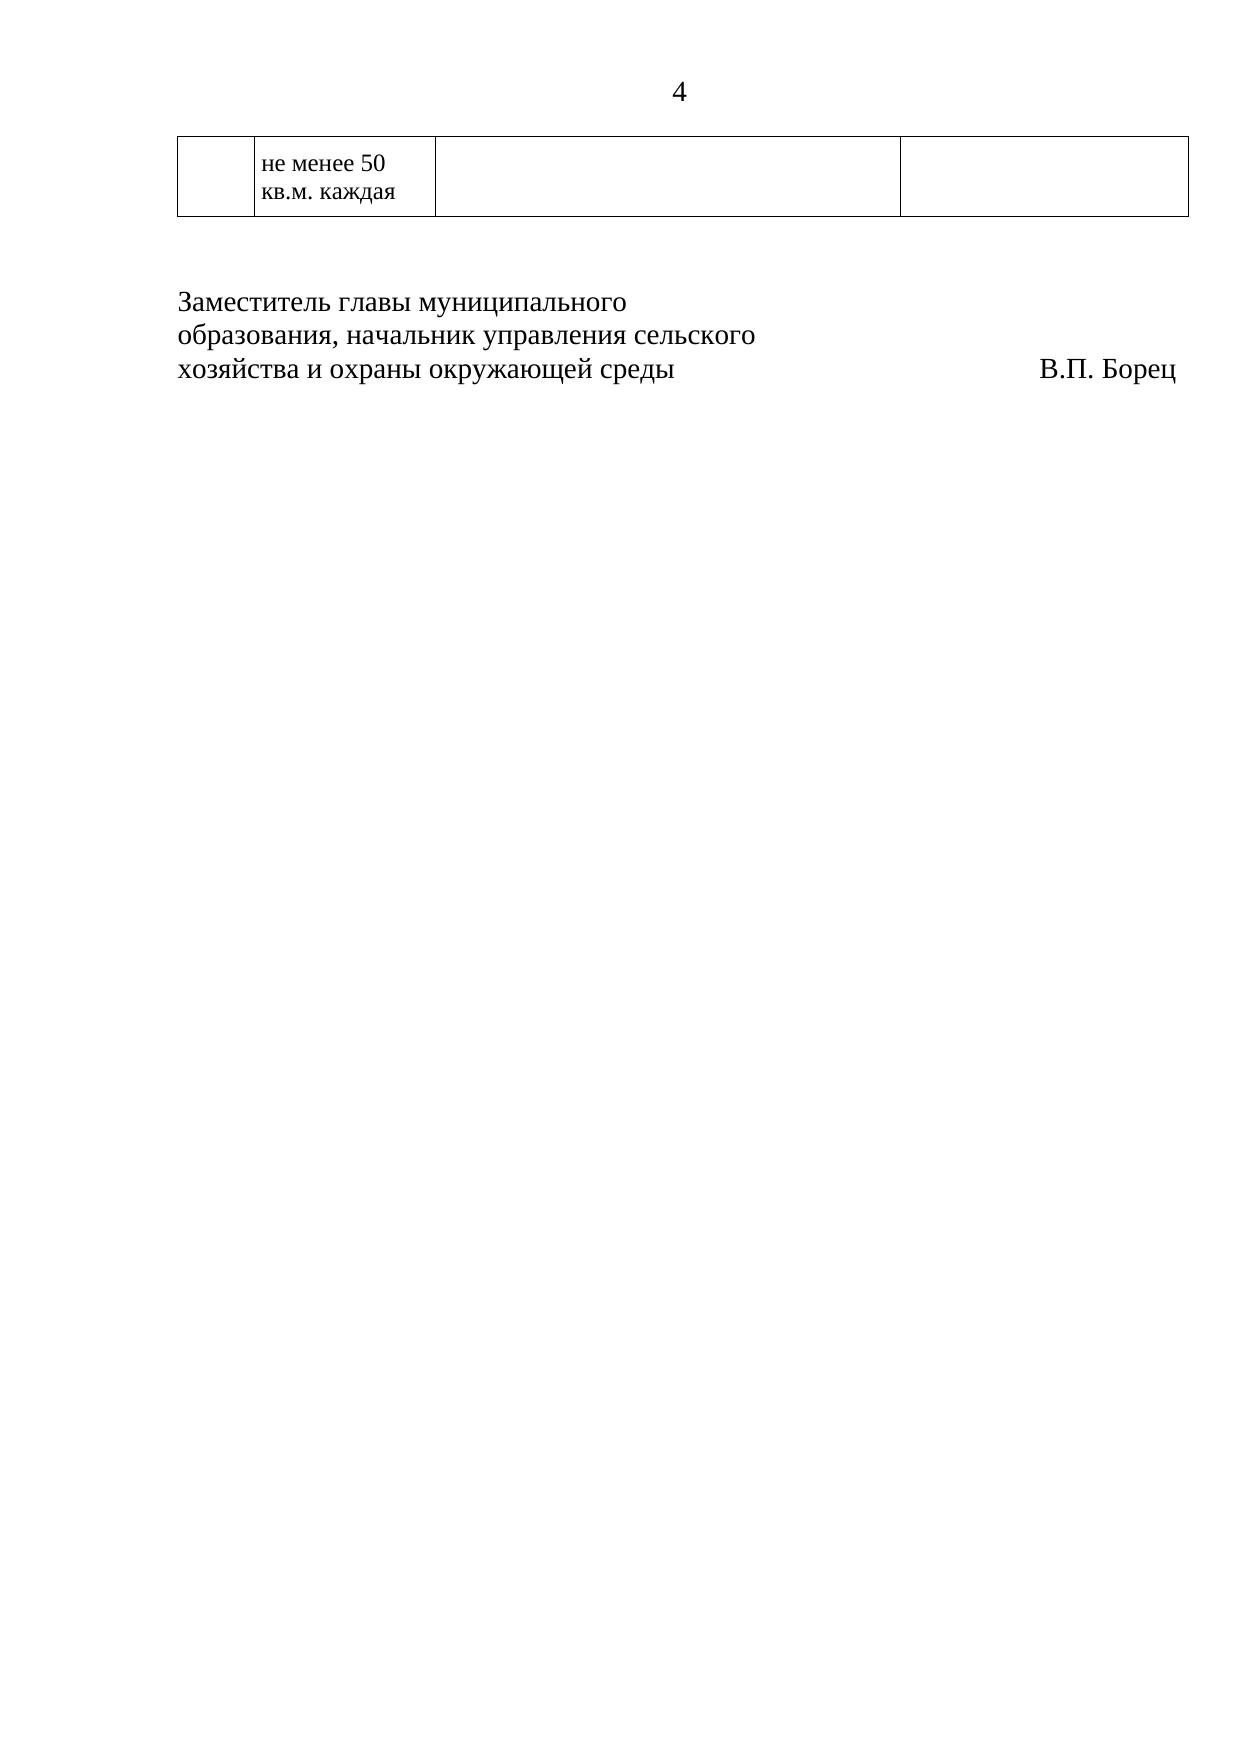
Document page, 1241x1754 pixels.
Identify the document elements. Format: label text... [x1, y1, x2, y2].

text хозяйства и охраны окружающей среды В.П. Борец [177, 351, 1181, 384]
table_cell [901, 137, 1188, 216]
text Заместитель главы муниципального [177, 284, 1181, 317]
table_cell [178, 137, 254, 216]
table_cell [436, 137, 900, 216]
table_cell не менее 50 кв.м. каждая [255, 137, 435, 216]
text образования, начальник управления сельского [177, 317, 1181, 351]
